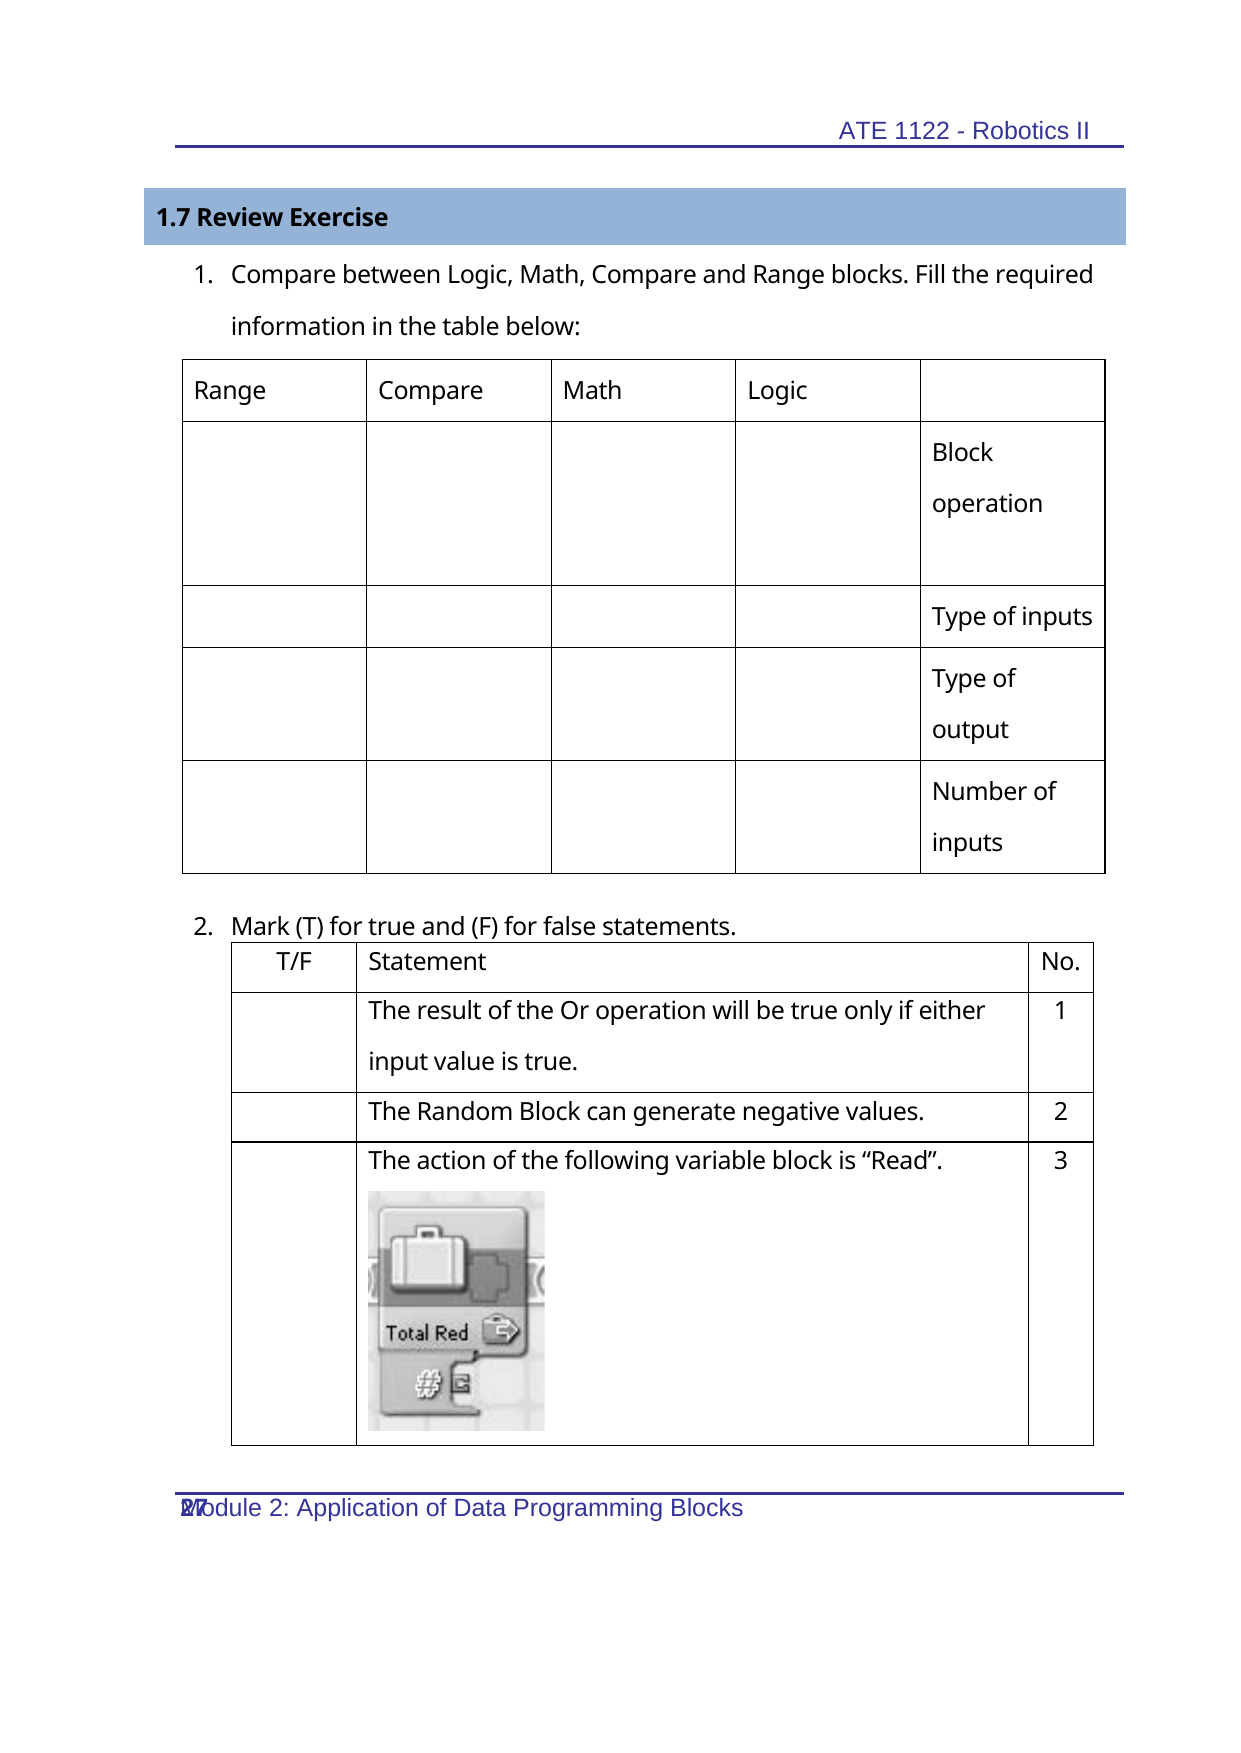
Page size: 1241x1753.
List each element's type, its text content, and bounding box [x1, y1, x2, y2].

picture [368, 1191, 545, 1431]
table_header 1.7 Review Exercise [144, 188, 1126, 245]
